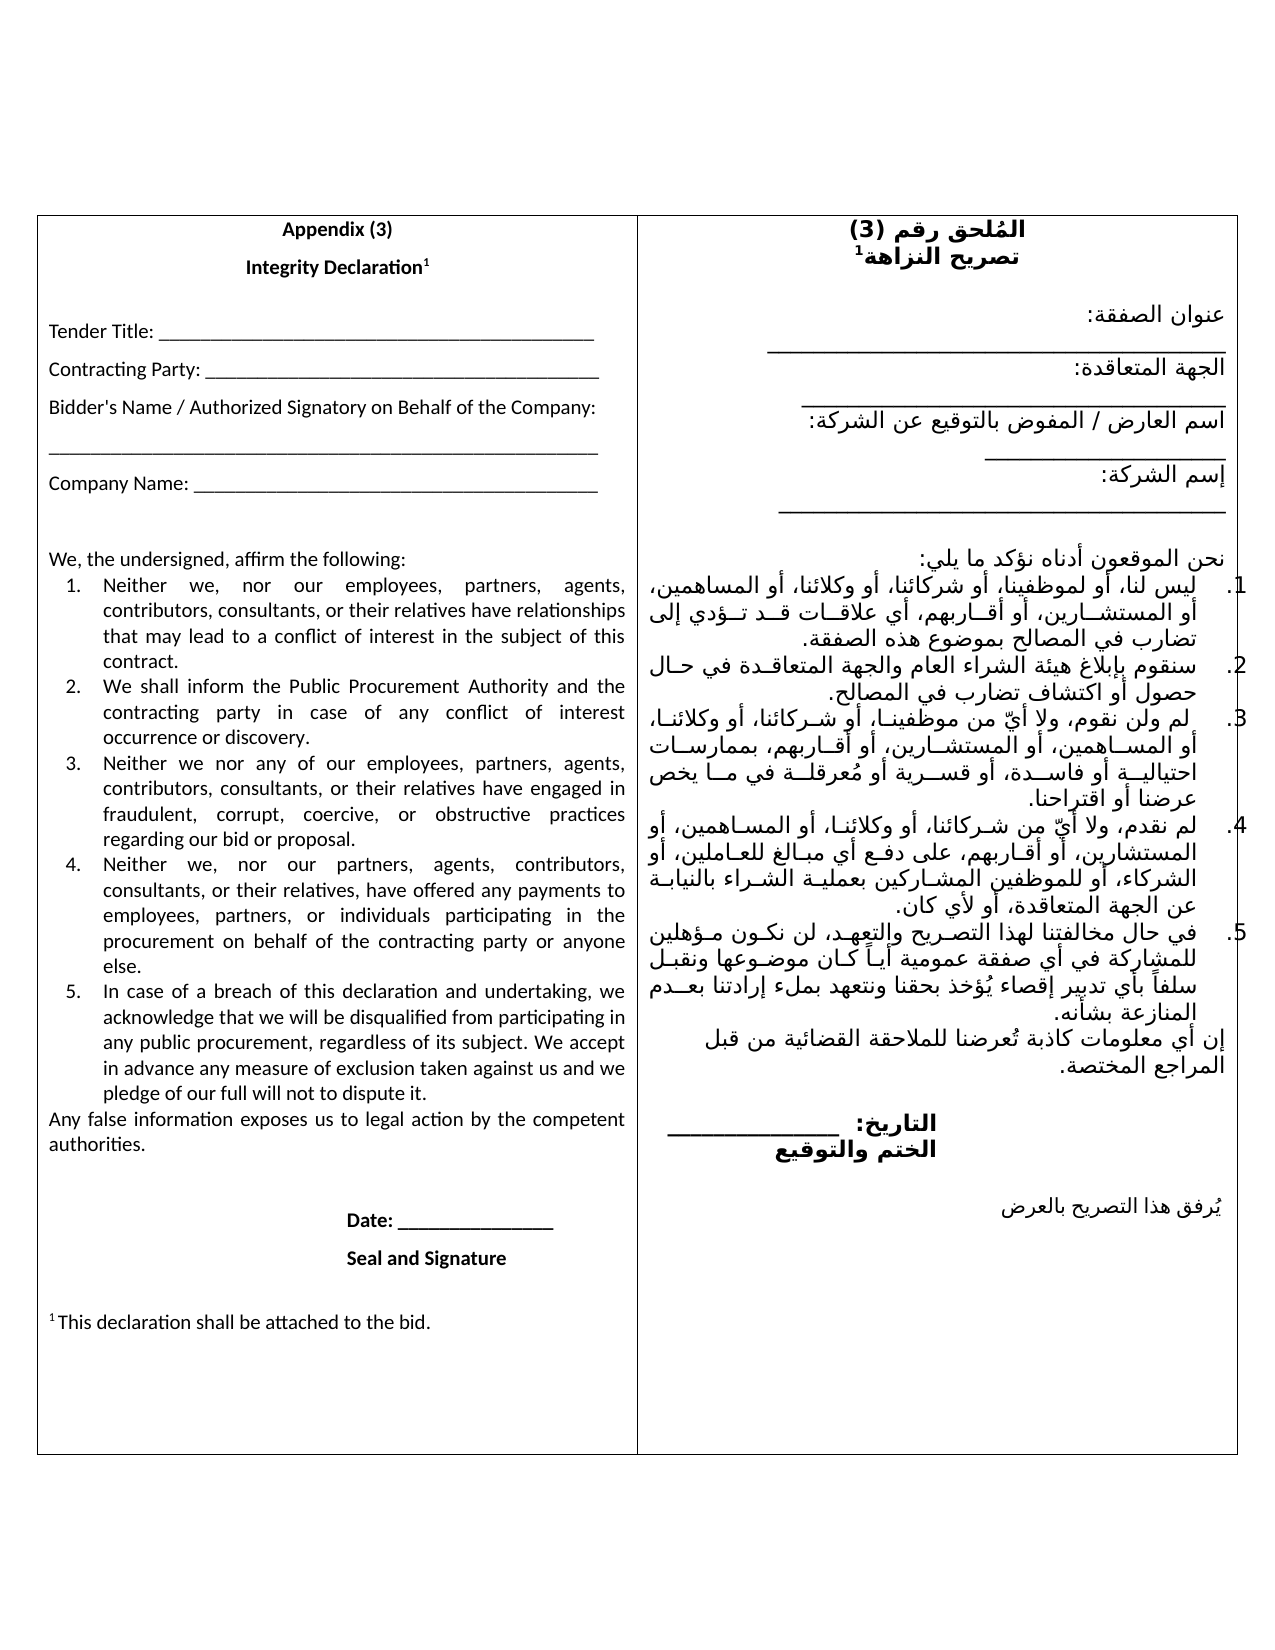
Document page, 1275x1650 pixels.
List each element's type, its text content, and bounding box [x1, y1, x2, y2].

table_cell المُلحق رقم (3) تصريح النزاهة1 عنوان الصفقة: ________________________________________ الجهة المتعاقدة: _____________________________________ اسم العارض / المفوض بالتوقيع عن الشركة: _____________________ إسم الشركة: _______________________________________ نحن الموقعون أدناه نؤكد ما يلي: ليس لنا، أو لموظفينا، أو شركائنا، أو وكلائنا، أو المساهمين، أو المستشارين، أو أقاربهم، أي علاقات قد تؤدي إلى تضارب في المصالح بموضوع هذه الصفقة. سنقوم بإبلاغ هيئة الشراء العام والجهة المتعاقدة في حال حصول أو اكتشاف تضارب في المصالح. لم ولن نقوم، ولا أيّ من موظفينا، أو شركائنا، أو وكلائنا، أو المساهمين، أو المستشارين، أو أقاربهم، بممارسات احتيالية أو فاسدة، أو قسرية أو مُعرقلة في ما يخص عرضنا أو اقتراحنا. لم نقدم، ولا أيّ من شركائنا، أو وكلائنا، أو المساهمين، أو المستشارين، أو أقاربهم، على دفع أي مبالغ للعاملين، أو الشركاء، أو للموظفين المشاركين بعملية الشراء بالنيابة عن الجهة المتعاقدة، أو لأي كان. في حال مخالفتنا لهذا التصريح والتعهد، لن نكون مؤهلين للمشاركة في أي صفقة عمومية أياً كان موضوعها ونقبل سلفاً بأي تدبير إقصاء يُؤخذ بحقنا ونتعهد بملء إرادتنا بعدم المنازعة بشأنه. إن أي معلومات كاذبة تُعرضنا للملاحقة القضائية من قبل المراجع المختصة. التاريخ: _______________ الختم والتوقيع يُرفق هذا التصريح بالعرض [638, 216, 1237, 1453]
table_cell Appendix (3) Integrity Declaration1 Tender Title: __________________________________________ Contracting Party: ______________________________________ Bidder's Name / Authorized Signatory on Behalf of the Company: _____________________________________________________ Company Name: _______________________________________ We, the undersigned, affirm the following: Neither we, nor our employees, partners, agents, contributors, consultants, or their relatives have relationships that may lead to a conflict of interest in the subject of this contract. We shall inform the Public Procurement Authority and the contracting party in case of any conflict of interest occurrence or discovery. Neither we nor any of our employees, partners, agents, contributors, consultants, or their relatives have engaged in fraudulent, corrupt, coercive, or obstructive practices regarding our bid or proposal. Neither we, nor our partners, agents, contributors, consultants, or their relatives, have offered any payments to employees, partners, or individuals participating in the procurement on behalf of the contracting party or anyone else. In case of a breach of this declaration and undertaking, we acknowledge that we will be disqualified from participating in any public procurement, regardless of its subject. We accept in advance any measure of exclusion taken against us and we pledge of our full will not to dispute it. Any false information exposes us to legal action by the competent authorities. Date: _______________ Seal and Signature 1 This declaration shall be attached to the bid. [38, 216, 637, 1453]
